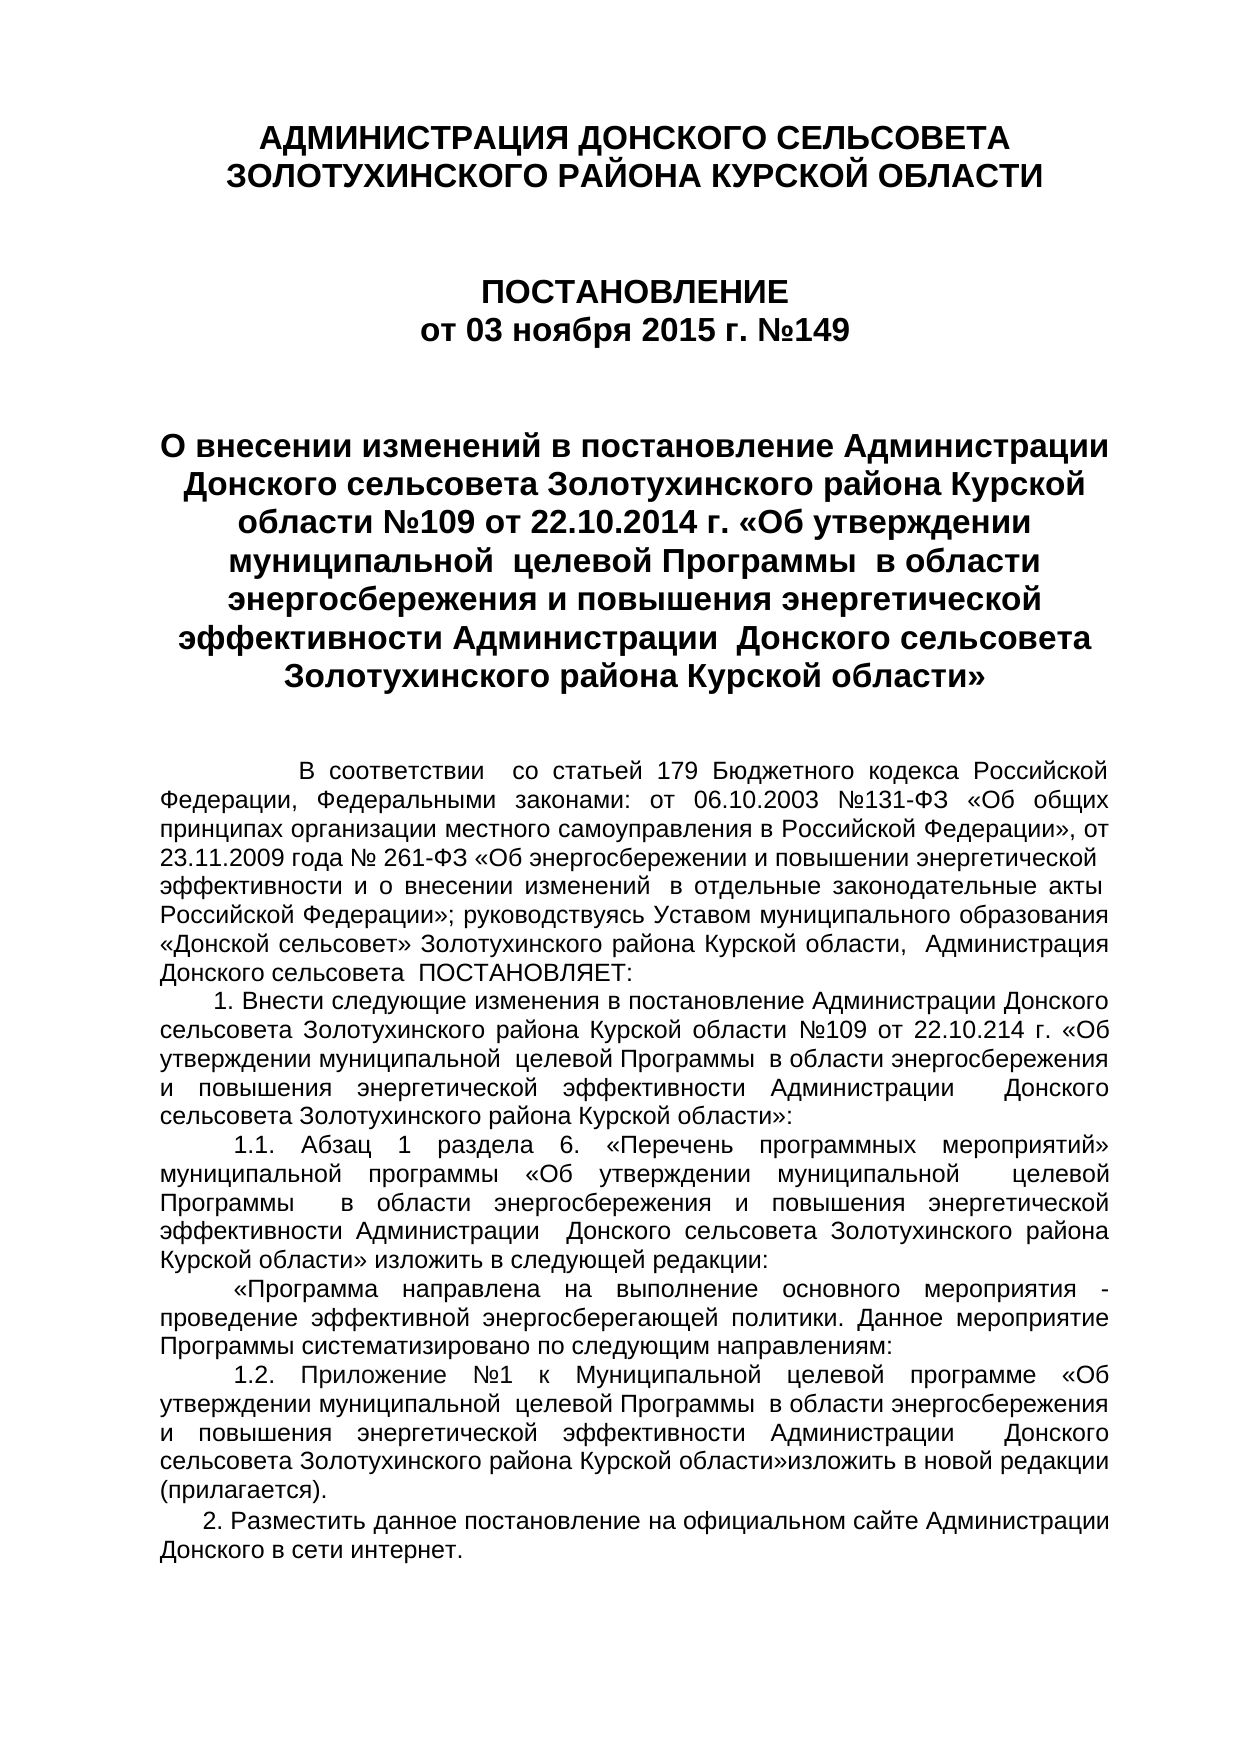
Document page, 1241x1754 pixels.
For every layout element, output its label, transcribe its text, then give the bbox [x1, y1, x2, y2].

text от 03 ноября . №149 [159, 310, 1110, 349]
text ЗОЛОТУХИНСКОГО РАЙОНА КУРСКОЙ ОБЛАСТИ [159, 157, 1110, 195]
text О внесении изменений в постановление Администрации Донского сельсовета Золотухинского района Курской области №109 от 22.10.2014 г. «Об утверждении муниципальной целевой Программы в области энергосбережения и повышения энергетической эффективности Администрации Донского сельсовета Золотухинского района Курской области» [159, 426, 1110, 695]
text В соответствии со статьей 179 Бюджетного кодекса Российской Федерации, Федеральными законами: от 06.10.2003 №131-ФЗ «Об общих принципах организации местного самоуправления в Российской Федерации», от 23.11.2009 года № 261-ФЗ «Об энергосбережении и повышении энергетической эффективности и о внесении изменений в отдельные законодательные акты Российской Федерации»; руководствуясь Уставом муниципального образования «Донской сельсовет» Золотухинского района Курской области, Администрация Донского сельсовета ПОСТАНОВЛЯЕТ: [159, 756, 1110, 986]
text ПОСТАНОВЛЕНИЕ [159, 272, 1110, 310]
text «Программа направлена на выполнение основного мероприятия - проведение эффективной энергосберегающей политики. Данное мероприятие Программы систематизировано по следующим направлениям: [159, 1274, 1110, 1360]
text 1.2. Приложение №1 к Муниципальной целевой программе «Об утверждении муниципальной целевой Программы в области энергосбережения и повышения энергетической эффективности Администрации Донского сельсовета Золотухинского района Курской области»изложить в новой редакции (прилагается). [159, 1360, 1110, 1504]
text 2. Разместить данное постановление на официальном сайте Администрации Донского в сети интернет. [159, 1506, 1110, 1563]
text АДМИНИСТРАЦИЯ ДОНСКОГО СЕЛЬСОВЕТА [159, 118, 1110, 157]
text 1. Внести следующие изменения в постановление Администрации Донского сельсовета Золотухинского района Курской области №109 от 22.10.214 г. «Об утверждении муниципальной целевой Программы в области энергосбережения и повышения энергетической эффективности Администрации Донского сельсовета Золотухинского района Курской области»: [159, 986, 1110, 1130]
text 1.1. Абзац 1 раздела 6. «Перечень программных мероприятий» муниципальной программы «Об утверждении муниципальной целевой Программы в области энергосбережения и повышения энергетической эффективности Администрации Донского сельсовета Золотухинского района Курской области» изложить в следующей редакции: [159, 1130, 1110, 1274]
